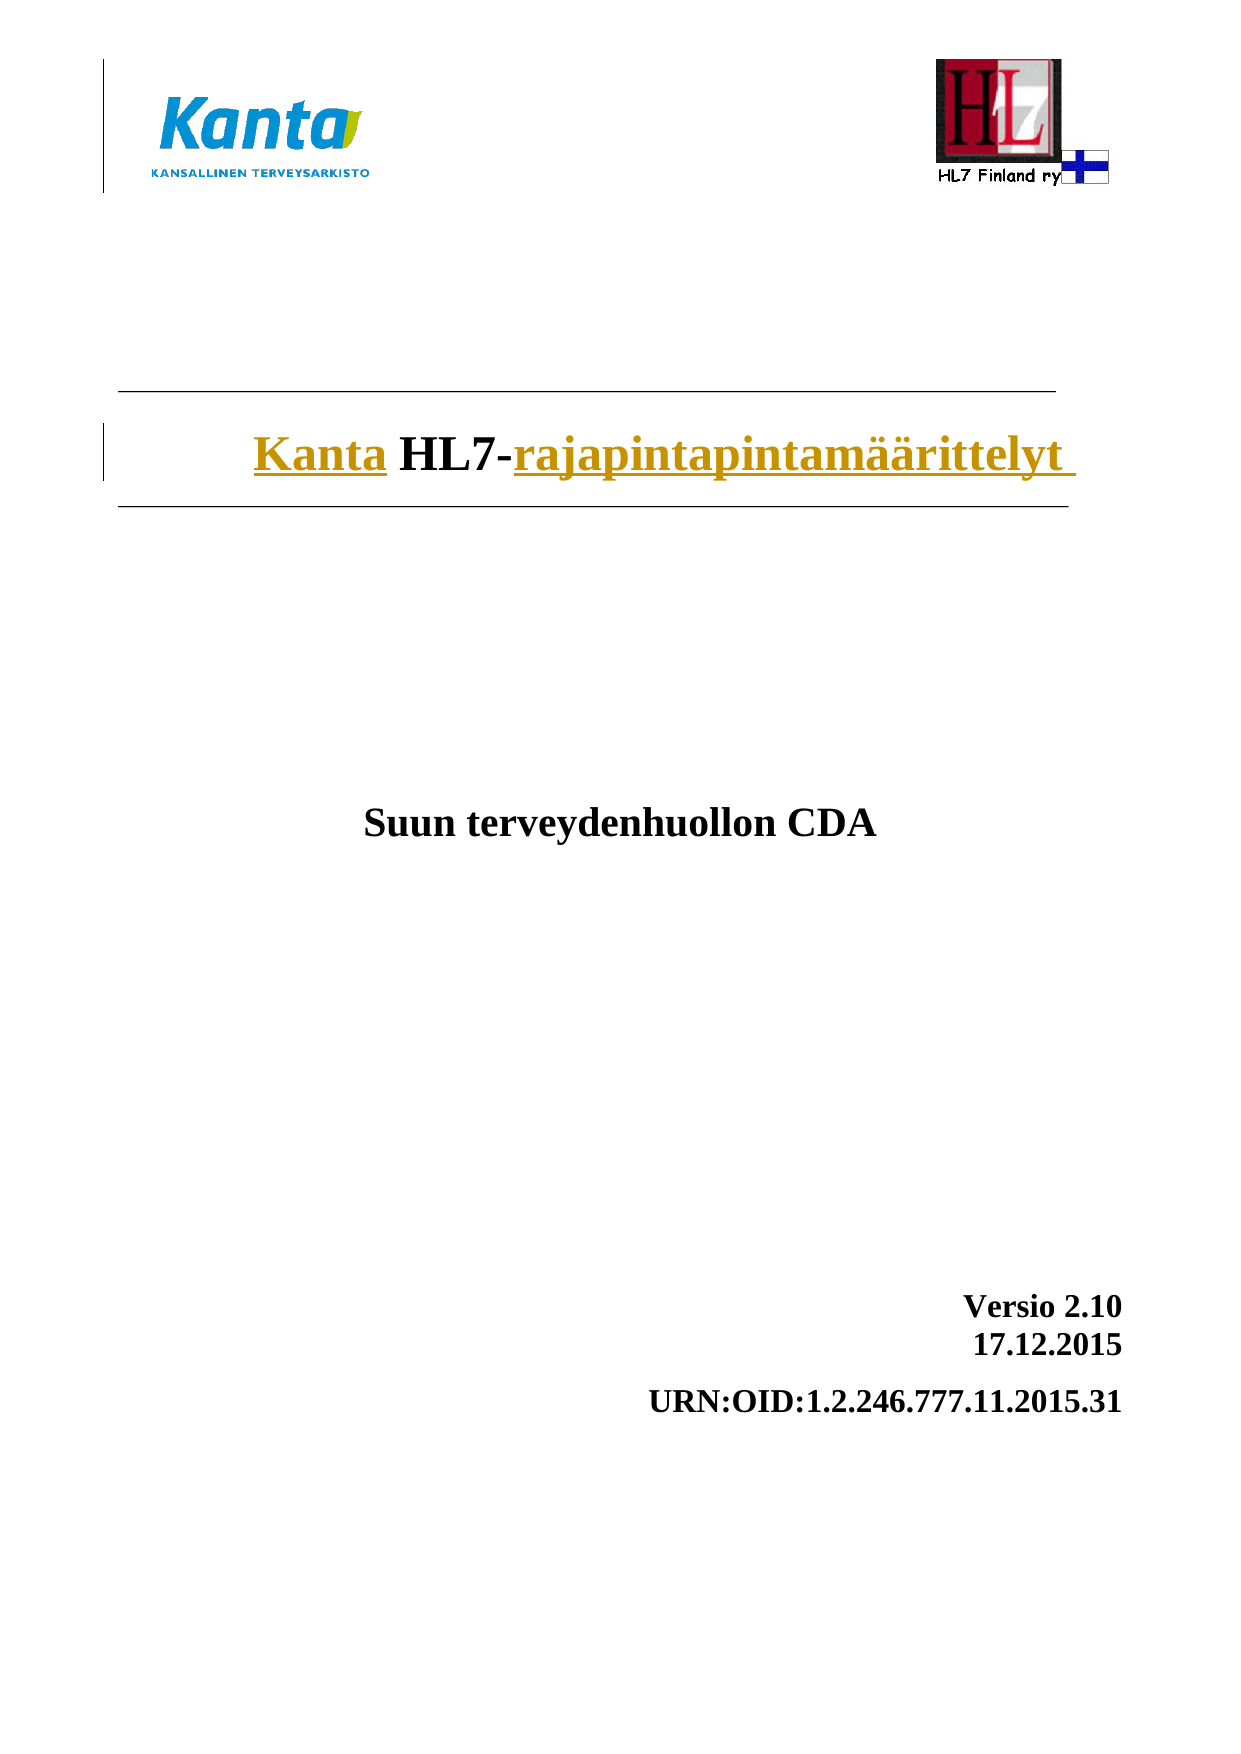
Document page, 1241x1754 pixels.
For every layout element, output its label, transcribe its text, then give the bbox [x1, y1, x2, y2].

text ____________________________________________________________________________ [118, 481, 1122, 509]
text Suun terveydenhuollon CDA [118, 797, 1122, 845]
text Versio [118, 1286, 1122, 1324]
picture [151, 97, 369, 177]
text ___________________________________________________________________________ [118, 366, 1122, 394]
text 17.12.2015 URN:OID: [118, 1324, 1122, 1420]
text HL7- [118, 423, 1063, 481]
picture [930, 59, 1111, 189]
picture [178, 97, 194, 116]
